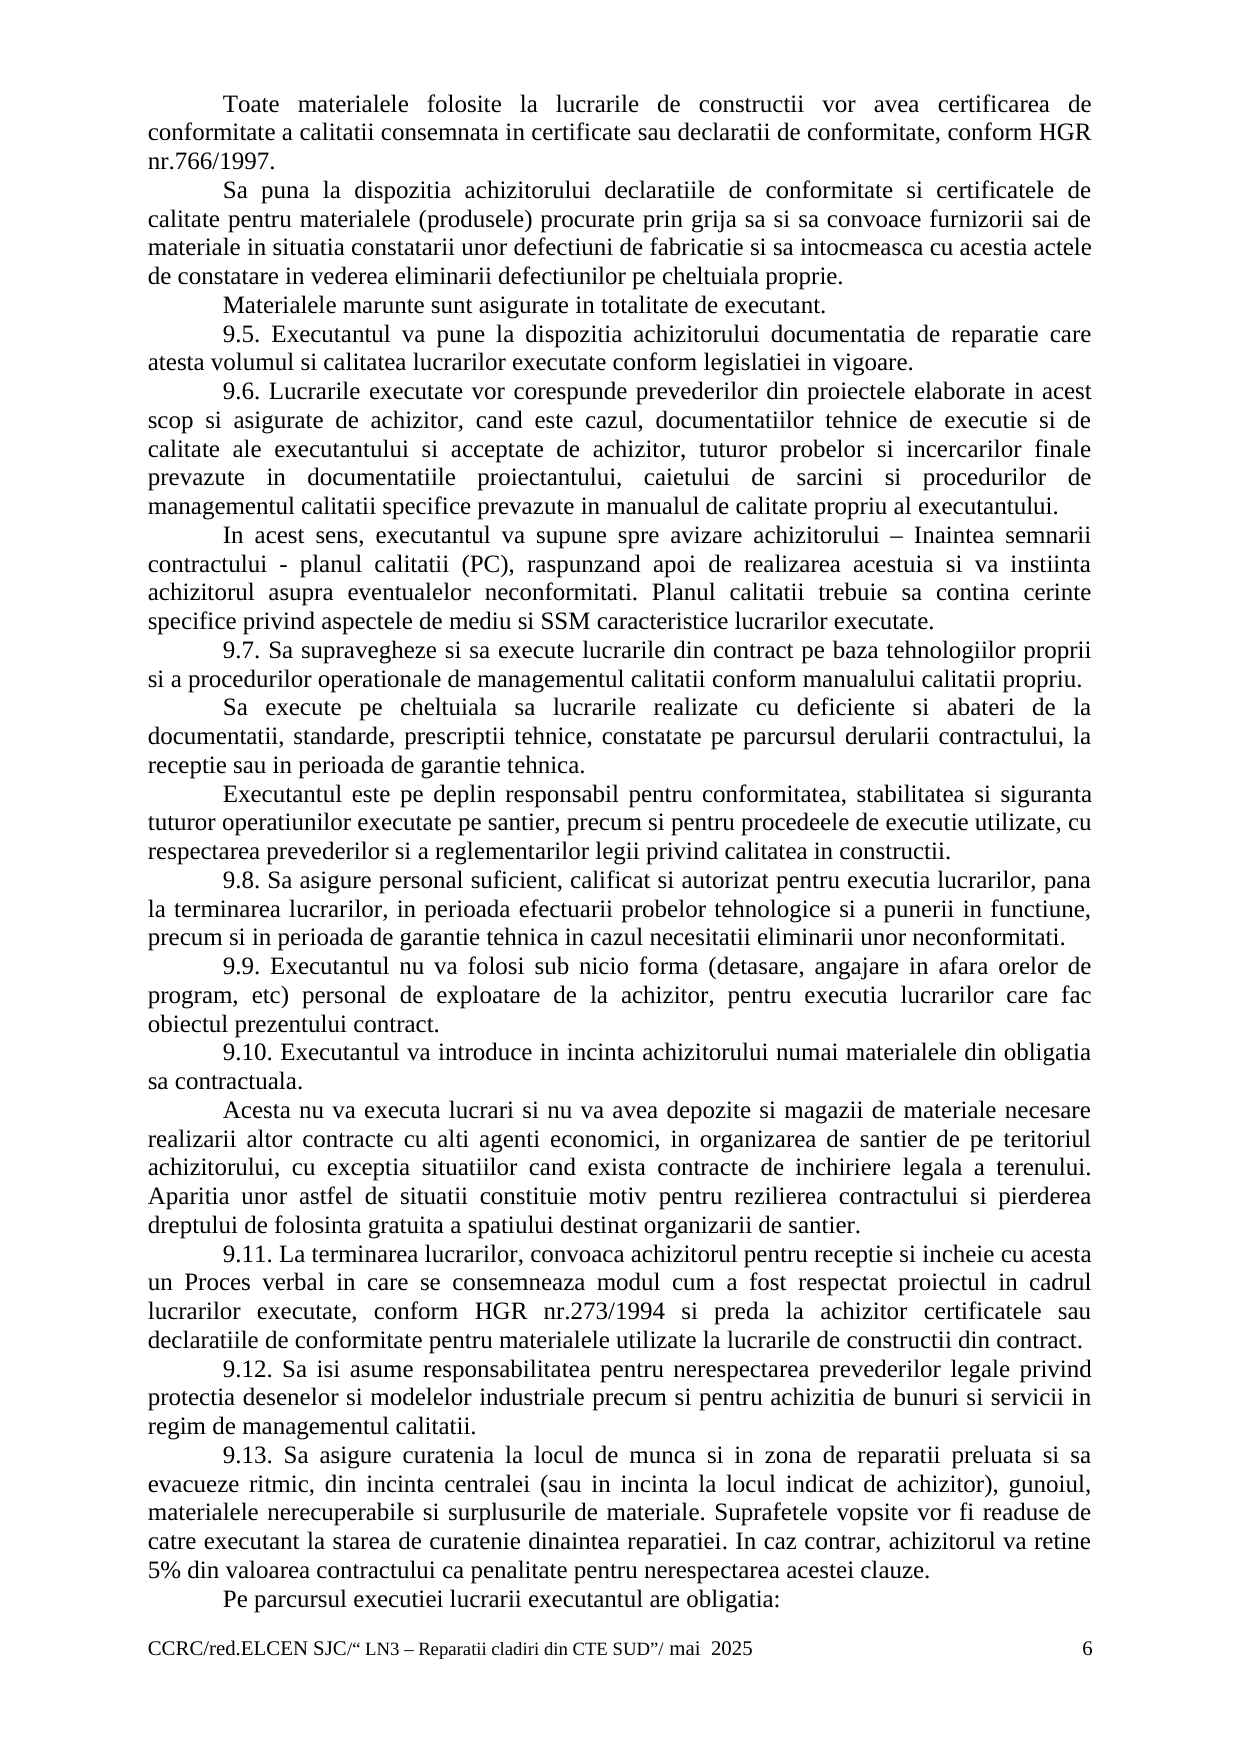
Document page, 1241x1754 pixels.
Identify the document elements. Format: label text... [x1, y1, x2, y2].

text Sa execute pe cheltuiala sa lucrarile realizate cu deficiente si abateri de la documentatii, standarde, prescriptii tehnice, constatate pe parcursul derularii contractului, la receptie sau in perioada de garantie tehnica. [148, 692, 1092, 779]
text 9.7. Sa supravegheze si sa execute lucrarile din contract pe baza tehnologiilor proprii si a procedurilor operationale de managementul calitatii conform manualului calitatii propriu. [148, 635, 1092, 692]
text 9.12. Sa isi asume responsabilitatea pentru nerespectarea prevederilor legale privind protectia desenelor si modelelor industriale precum si pentru achizitia de bunuri si servicii in regim de managementul calitatii. [148, 1354, 1092, 1440]
text Executantul este pe deplin responsabil pentru conformitatea, stabilitatea si siguranta tuturor operatiunilor executate pe santier, precum si pentru procedeele de executie utilizate, cu respectarea prevederilor si a reglementarilor legii privind calitatea in constructii. [148, 779, 1092, 865]
text 9.6. Lucrarile executate vor corespunde prevederilor din proiectele elaborate in acest scop si asigurate de achizitor, cand este cazul, documentatiilor tehnice de executie si de calitate ale executantului si acceptate de achizitor, tuturor probelor si incercarilor finale prevazute in documentatiile proiectantului, caietului de sarcini si procedurilor de managementul calitatii specifice prevazute in manualul de calitate propriu al executantului. [148, 376, 1092, 520]
text 9.5. Executantul va pune la dispozitia achizitorului documentatia de reparatie care atesta volumul si calitatea lucrarilor executate conform legislatiei in vigoare. [148, 319, 1092, 376]
text Pe parcursul executiei lucrarii executantul are obligatia: [148, 1584, 1092, 1612]
text Materialele marunte sunt asigurate in totalitate de executant. [148, 290, 1092, 319]
text Acesta nu va executa lucrari si nu va avea depozite si magazii de materiale necesare realizarii altor contracte cu alti agenti economici, in organizarea de santier de pe teritoriul achizitorului, cu exceptia situatiilor cand exista contracte de inchiriere legala a terenului. Aparitia unor astfel de situatii constituie motiv pentru rezilierea contractului si pierderea dreptului de folosinta gratuita a spatiului destinat organizarii de santier. [148, 1095, 1092, 1239]
text 9.9. Executantul nu va folosi sub nicio forma (detasare, angajare in afara orelor de program, etc) personal de exploatare de la achizitor, pentru executia lucrarilor care fac obiectul prezentului contract. [148, 951, 1092, 1037]
text 9.11. La terminarea lucrarilor, convoaca achizitorul pentru receptie si incheie cu acesta un Proces verbal in care se consemneaza modul cum a fost respectat proiectul in cadrul lucrarilor executate, conform HGR nr.273/1994 si preda la achizitor certificatele sau declaratiile de conformitate pentru materialele utilizate la lucrarile de constructii din contract. [148, 1239, 1092, 1354]
text Sa puna la dispozitia achizitorului declaratiile de conformitate si certificatele de calitate pentru materialele (produsele) procurate prin grija sa si sa convoace furnizorii sai de materiale in situatia constatarii unor defectiuni de fabricatie si sa intocmeasca cu acestia actele de constatare in vederea eliminarii defectiunilor pe cheltuiala proprie. [148, 175, 1092, 290]
text In acest sens, executantul va supune spre avizare achizitorului – Inaintea semnarii contractului - planul calitatii (PC), raspunzand apoi de realizarea acestuia si va instiinta achizitorul asupra eventualelor neconformitati. Planul calitatii trebuie sa contina cerinte specifice privind aspectele de mediu si SSM caracteristice lucrarilor executate. [148, 520, 1092, 635]
text Toate materialele folosite la lucrarile de constructii vor avea certificarea de conformitate a calitatii consemnata in certificate sau declaratii de conformitate, conform HGR nr.766/1997. [148, 89, 1092, 175]
text 9.8. Sa asigure personal suficient, calificat si autorizat pentru executia lucrarilor, pana la terminarea lucrarilor, in perioada efectuarii probelor tehnologice si a punerii in functiune, precum si in perioada de garantie tehnica in cazul necesitatii eliminarii unor neconformitati. [148, 865, 1092, 951]
text 9.10. Executantul va introduce in incinta achizitorului numai materialele din obligatia sa contractuala. [148, 1037, 1092, 1095]
text 9.13. Sa asigure curatenia la locul de munca si in zona de reparatii preluata si sa evacueze ritmic, din incinta centralei (sau in incinta la locul indicat de achizitor), gunoiul, materialele nerecuperabile si surplusurile de materiale. Suprafetele vopsite vor fi readuse de catre executant la starea de curatenie dinaintea reparatiei. In caz contrar, achizitorul va retine 5% din valoarea contractului ca penalitate pentru nerespectarea acestei clauze. [148, 1440, 1092, 1584]
